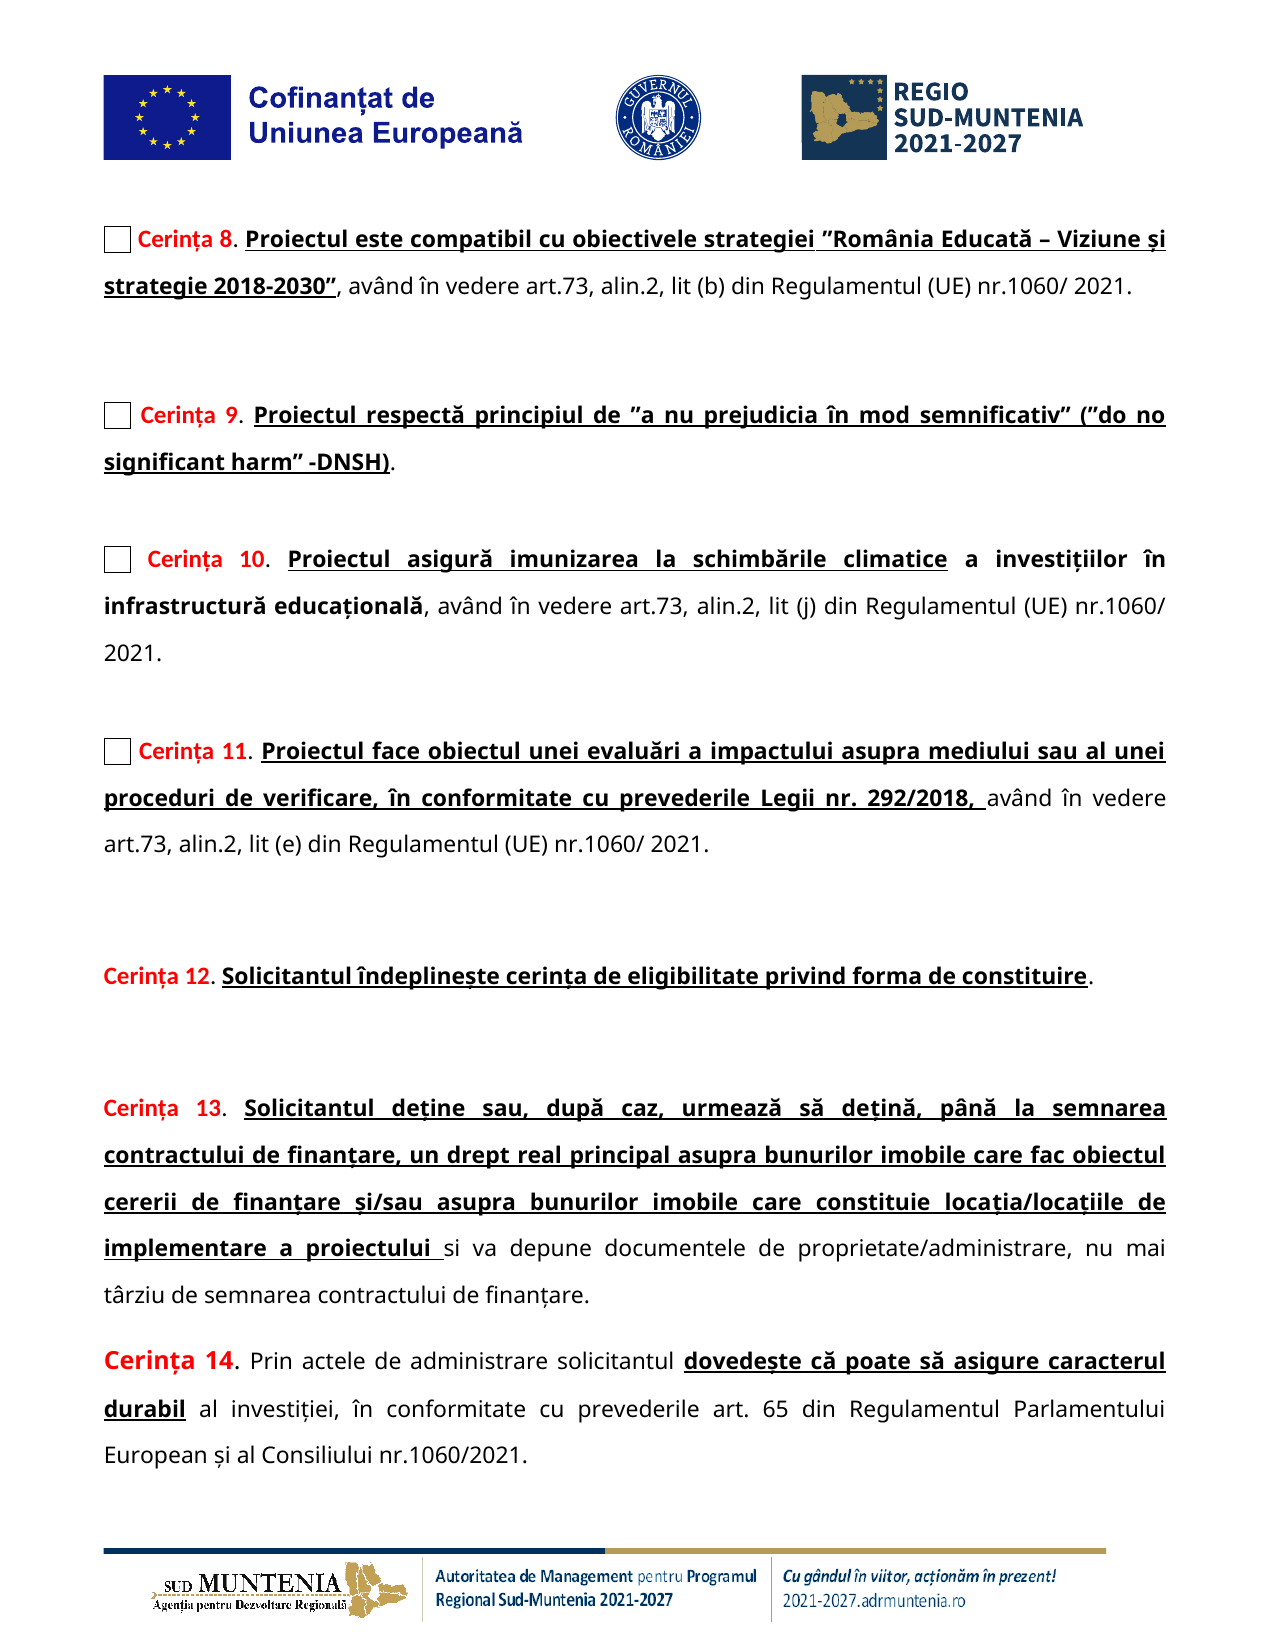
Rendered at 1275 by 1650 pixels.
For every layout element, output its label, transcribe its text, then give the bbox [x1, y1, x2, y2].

picture [103, 1548, 1107, 1622]
text Cerința 8. Proiectul este compatibil cu obiectivele strategiei ”România Educată – Viziune și strategie 2018-2030”, având în vedere art.73, alin.2, lit (b) din Regulamentul (UE) nr.1060/ 2021. [103, 223, 1167, 301]
text Cerința 10. Proiectul asigură imunizarea la schimbările climatice a investițiilor în infrastructură educațională, având în vedere art.73, alin.2, lit (j) din Regulamentul (UE) nr.1060/ 2021. [103, 543, 1167, 668]
text Cerința 12. Solicitantul îndeplinește cerința de eligibilitate privind forma de constituire. [103, 960, 1167, 991]
list Cerința 14. Prin actele de administrare solicitantul dovedește că poate să asigure caracterul durabil al investiţiei, în conformitate cu prevederile art. 65 din Regulamentul Parlamentului European și al Consiliului nr.1060/2021. [103, 1343, 1167, 1471]
text Cerința 11. Proiectul face obiectul unei evaluări a impactului asupra mediului sau al unei proceduri de verificare, în conformitate cu prevederile Legii nr. 292/2018, având în vedere art.73, alin.2, lit (e) din Regulamentul (UE) nr.1060/ 2021. [103, 735, 1167, 860]
text Cerința 9. Proiectul respectă principiul de ”a nu prejudicia în mod semnificativ” (”do no significant harm” -DNSH). [103, 399, 1167, 477]
text Cerința 13. Solicitantul deține sau, după caz, urmează să deţină, până la semnarea contractului de finanţare, un drept real principal asupra bunurilor imobile care fac obiectul cererii de finanțare și/sau asupra bunurilor imobile care constituie locaţia/locaţiile de implementare a proiectului si va depune documentele de proprietate/administrare, nu mai târziu de semnarea contractului de finanțare. [103, 1092, 1167, 1311]
